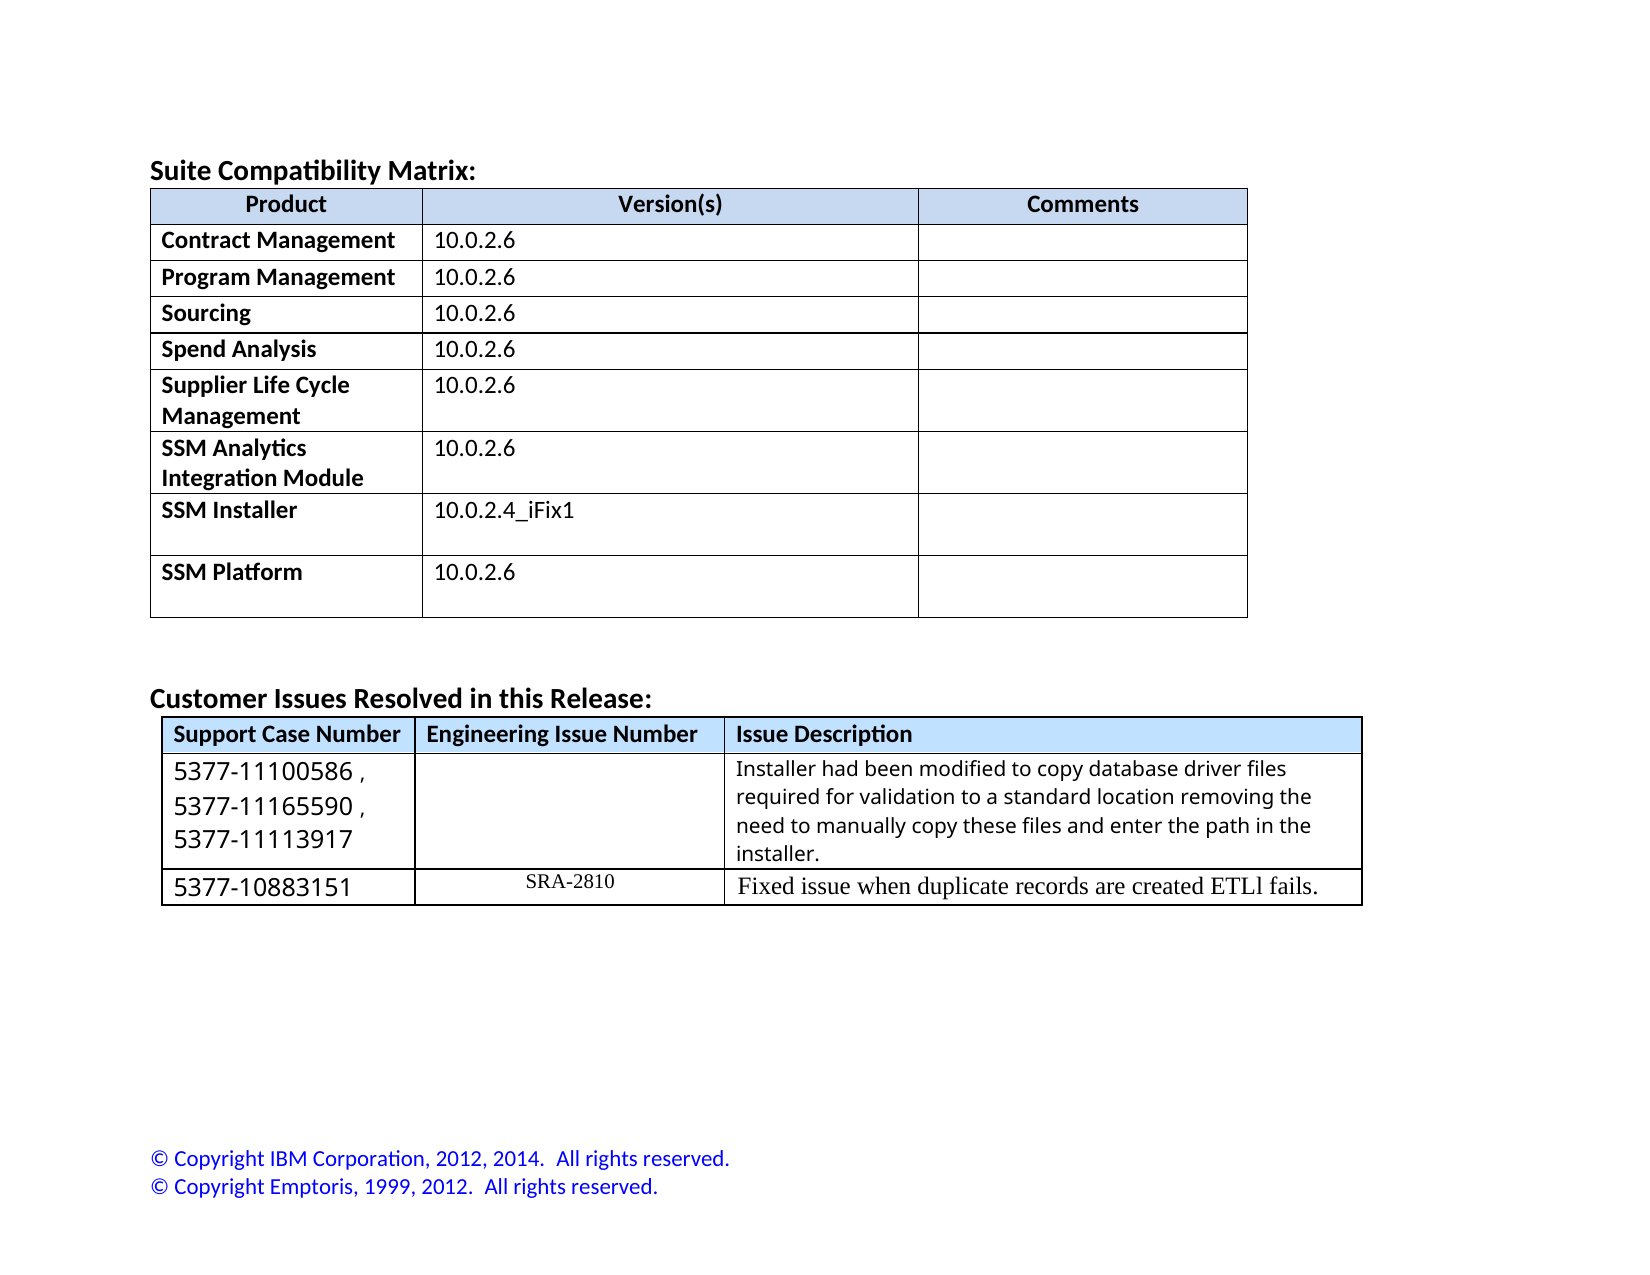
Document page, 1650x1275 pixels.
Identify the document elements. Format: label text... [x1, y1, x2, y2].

table_cell SSM Platform [151, 556, 422, 617]
table_cell 10.0.2.6 [423, 556, 918, 617]
table_cell 10.0.2.6 [423, 297, 918, 332]
table_cell [919, 225, 1247, 260]
table_cell [919, 432, 1247, 493]
table_cell [919, 261, 1247, 296]
table_cell SSM Installer [151, 494, 422, 555]
table_header Version(s) [423, 189, 918, 224]
table_cell Program Management [151, 261, 422, 296]
table_header Customer Issues Resolved in this Release: [149, 679, 1371, 907]
table_header Product [151, 189, 422, 224]
table_cell Spend Analysis [151, 334, 422, 369]
table_cell 10.0.2.4_iFix1 [423, 494, 918, 555]
table_cell [919, 556, 1247, 617]
table_cell [919, 334, 1247, 369]
table_cell [919, 494, 1247, 555]
table_cell [919, 297, 1247, 332]
table_cell [919, 370, 1247, 431]
table_cell 10.0.2.6 [423, 370, 918, 431]
table_header Comments [919, 189, 1247, 224]
table_cell SSM Analytics Integration Module [151, 432, 422, 493]
table_cell 10.0.2.6 [423, 225, 918, 260]
text Suite Compatibility Matrix: [150, 152, 1335, 187]
table_cell Sourcing [151, 297, 422, 332]
table_cell Supplier Life Cycle Management [151, 370, 422, 431]
table_cell 10.0.2.6 [423, 432, 918, 493]
table_cell 10.0.2.6 [423, 334, 918, 369]
table_cell 10.0.2.6 [423, 261, 918, 296]
table_cell Contract Management [151, 225, 422, 260]
